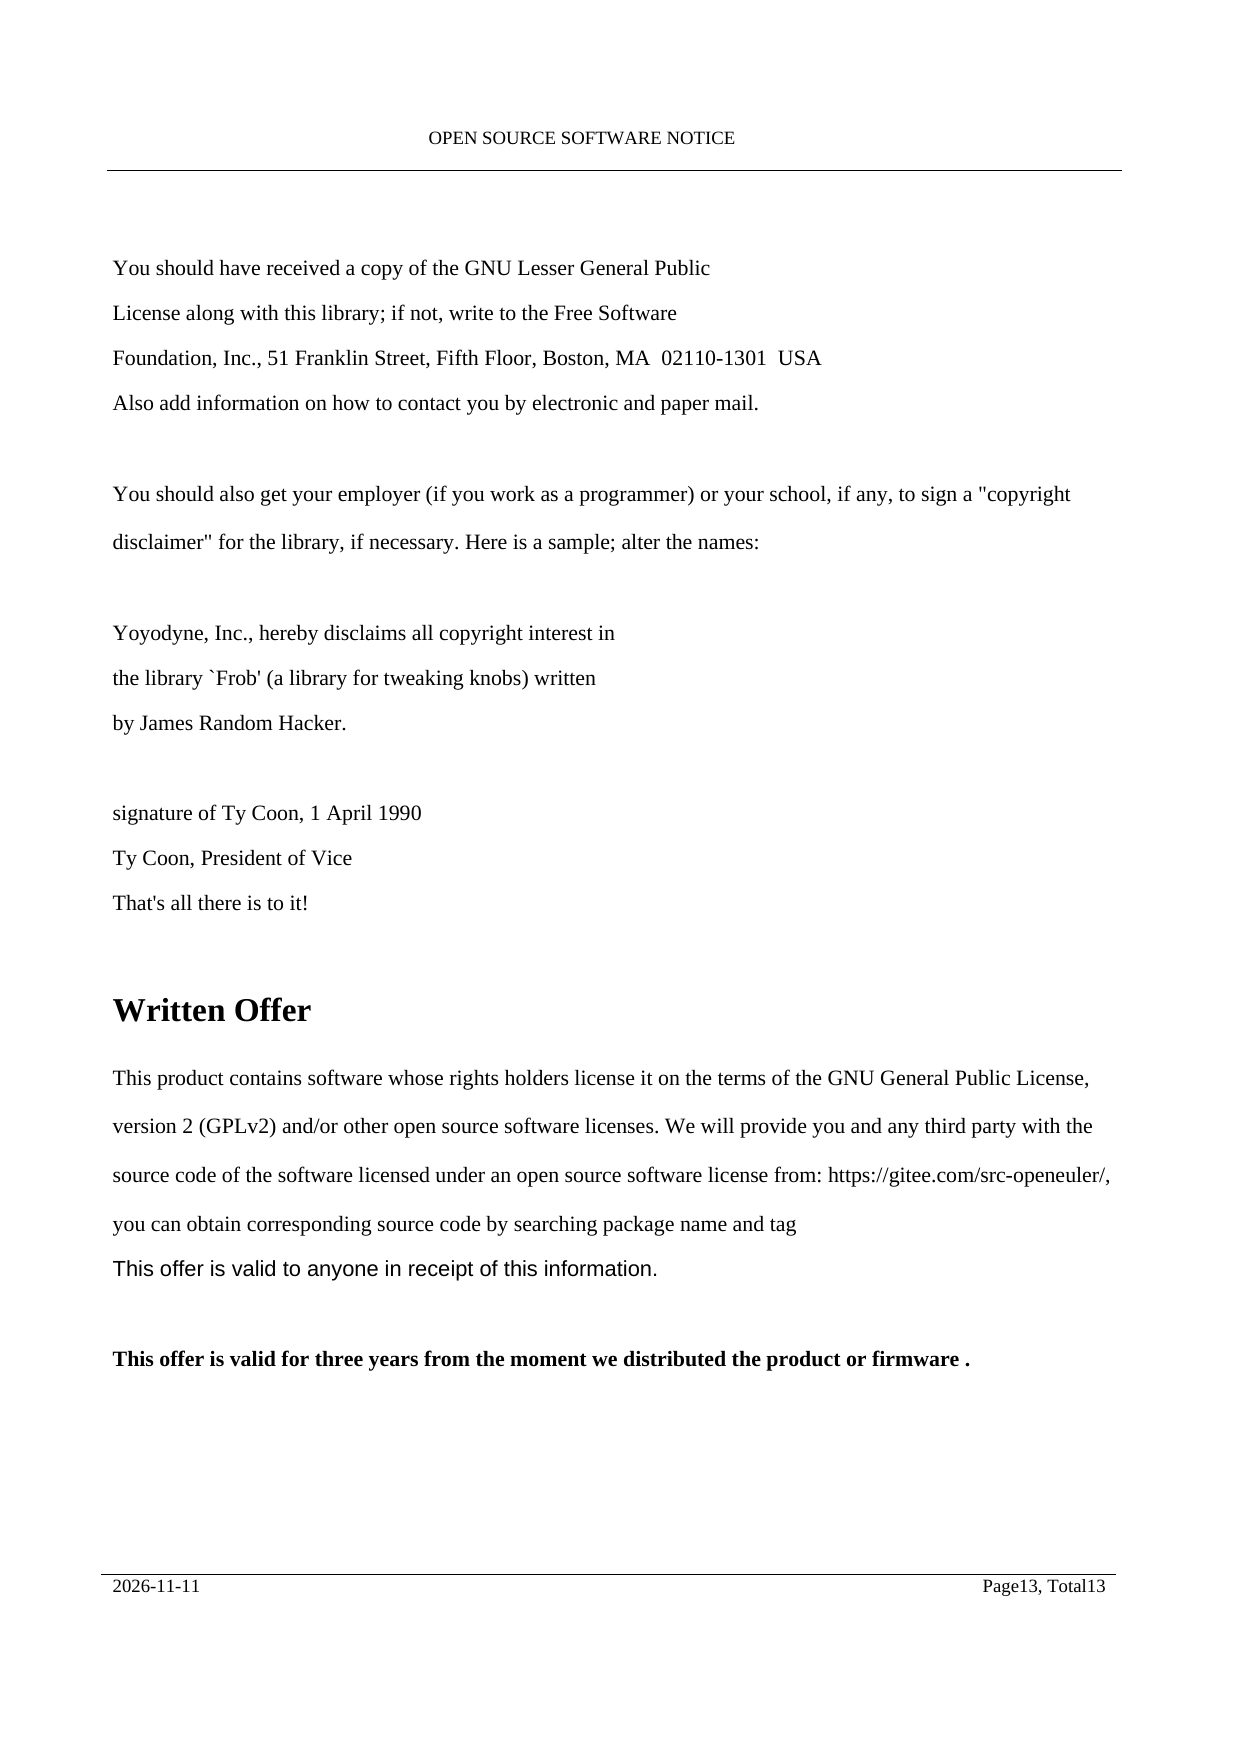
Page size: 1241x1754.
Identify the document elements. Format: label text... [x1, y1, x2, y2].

text Foundation, Inc., 51 Franklin Street, Fifth Floor, Boston, MA 02110-1301 USA [112, 342, 1128, 374]
text signature of Ty Coon, 1 April 1990 [112, 796, 1128, 829]
text by James Random Hacker. [112, 706, 1128, 739]
text This offer is valid for three years from the moment we distributed the product or firmware . [112, 1342, 1128, 1375]
text Ty Coon, President of Vice [112, 841, 1128, 874]
text You should have received a copy of the GNU Lesser General Public [112, 251, 1128, 284]
text Also add information on how to contact you by electronic and paper mail. [112, 387, 1128, 419]
text This product contains software whose rights holders license it on the terms of the GNU General Public License, version 2 (GPLv2) and/or other open source software licenses. We will provide you and any third party with the source code of the software licensed under an open source software license from: https://gitee.com/src-openeuler/, you can obtain corresponding source code by searching package name and tag [112, 1061, 1128, 1240]
text Written Offer [112, 977, 1128, 1042]
text the library `Frob' (a library for tweaking knobs) written [112, 661, 1128, 693]
text This offer is valid to anyone in receipt of this information. [112, 1252, 1128, 1285]
text That's all there is to it! [112, 887, 1128, 919]
text You should also get your employer (if you work as a programmer) or your school, if any, to sign a "copyright disclaimer" for the library, if necessary. Here is a sample; alter the names: [112, 477, 1128, 558]
text License along with this library; if not, write to the Free Software [112, 297, 1128, 329]
text Yoyodyne, Inc., hereby disclaims all copyright interest in [112, 616, 1128, 648]
